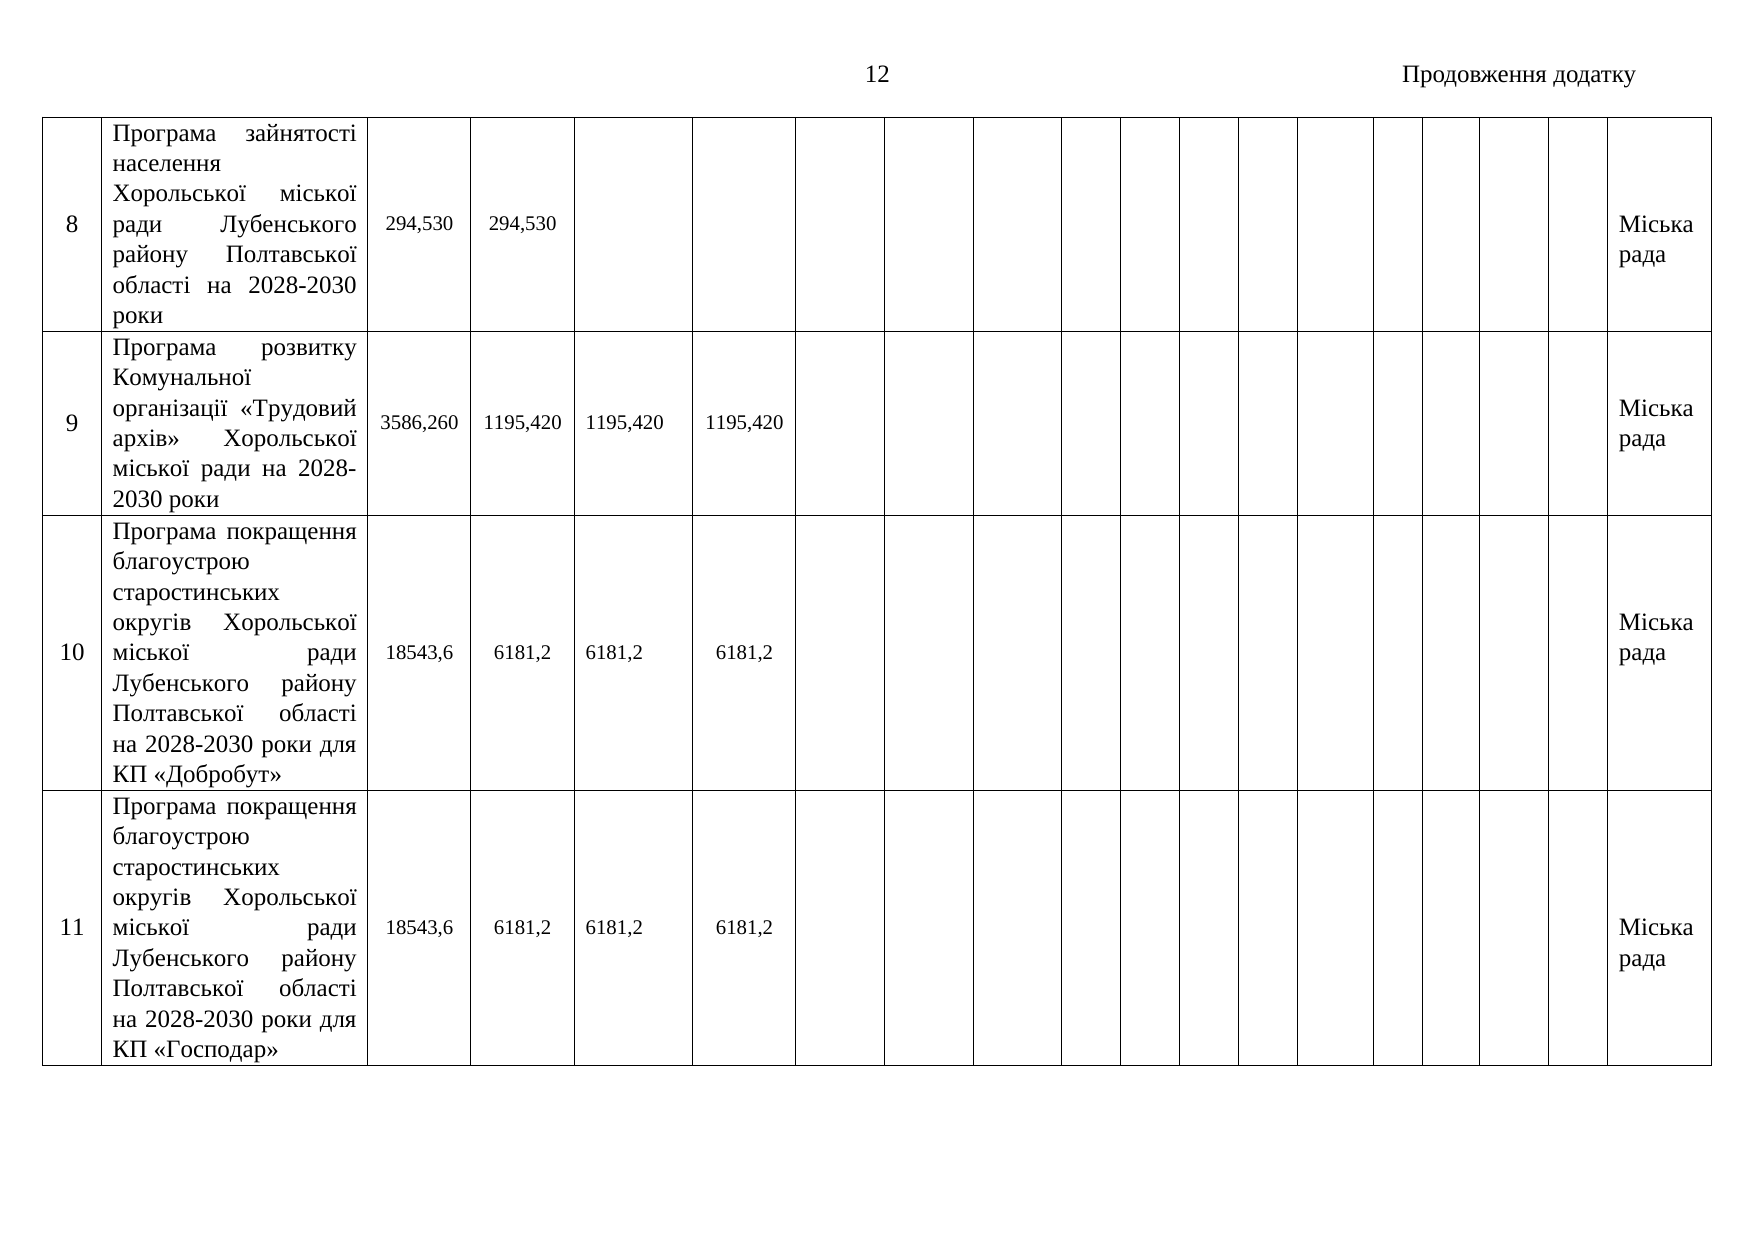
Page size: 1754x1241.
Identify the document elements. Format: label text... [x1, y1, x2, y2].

table_cell 294,530 [471, 118, 574, 331]
table_cell [1480, 118, 1548, 331]
table_cell 10 [43, 516, 101, 790]
table_cell Програма зайнятості населення Хорольської міської ради Лубенського району Полтавської області на 2028-2030 роки [102, 118, 367, 331]
table_cell 6181,2 [471, 516, 574, 790]
table_cell 18543,6 [368, 516, 470, 790]
table_cell [1298, 516, 1373, 790]
table_cell [885, 791, 973, 1065]
table_cell Міська рада [1608, 118, 1711, 331]
table_cell [1480, 332, 1548, 515]
table_cell [1239, 791, 1297, 1065]
table_cell [796, 332, 884, 515]
table_cell [1374, 332, 1422, 515]
table_cell [974, 791, 1061, 1065]
table_cell [796, 791, 884, 1065]
table_cell [1121, 332, 1179, 515]
table_cell [1480, 791, 1548, 1065]
table_cell [974, 332, 1061, 515]
table_cell [885, 516, 973, 790]
table_cell [1374, 118, 1422, 331]
table_cell [1180, 516, 1238, 790]
table_cell 8 [43, 118, 101, 331]
table_cell [575, 118, 692, 331]
table_cell [1239, 516, 1297, 790]
table_cell Міська рада [1608, 332, 1711, 515]
table_cell [1480, 516, 1548, 790]
table_cell [1298, 118, 1373, 331]
table_cell [1423, 791, 1479, 1065]
table_cell Програма покращення благоустрою старостинських округів Хорольської міської ради Лубенського району Полтавської області на 2028-2030 роки для КП «Господар» [102, 791, 367, 1065]
table_cell [693, 118, 795, 331]
table_cell 3586,260 [368, 332, 470, 515]
table_cell [1374, 516, 1422, 790]
table_cell 18543,6 [368, 791, 470, 1065]
table_cell Програма розвитку Комунальної організації «Трудовий архів» Хорольської міської ради на 2028-2030 роки [102, 332, 367, 515]
table_cell [1121, 118, 1179, 331]
table_cell [1374, 791, 1422, 1065]
table_cell [1549, 118, 1607, 331]
table_cell [796, 516, 884, 790]
table_cell [974, 516, 1061, 790]
table_cell Міська рада [1608, 516, 1711, 790]
table_cell [1180, 332, 1238, 515]
table_cell [1423, 118, 1479, 331]
table_cell [1062, 118, 1120, 331]
table_cell 6181,2 [693, 516, 795, 790]
table_cell [1298, 332, 1373, 515]
table_cell [885, 118, 973, 331]
table_cell Міська рада [1608, 791, 1711, 1065]
table_cell [885, 332, 973, 515]
table_cell [1239, 332, 1297, 515]
table_cell [796, 118, 884, 331]
table_cell 6181,2 [693, 791, 795, 1065]
table_cell [1423, 332, 1479, 515]
table_cell [1062, 516, 1120, 790]
table_cell [1062, 791, 1120, 1065]
table_cell 9 [43, 332, 101, 515]
table_cell 11 [43, 791, 101, 1065]
table_cell 6181,2 [575, 791, 692, 1065]
table_cell 6181,2 [471, 791, 574, 1065]
table_cell [1121, 791, 1179, 1065]
table_cell 6181,2 [575, 516, 692, 790]
table_cell [1121, 516, 1179, 790]
table_cell [1239, 118, 1297, 331]
table_cell [1549, 332, 1607, 515]
table_cell 1195,420 [693, 332, 795, 515]
table_cell [1549, 516, 1607, 790]
table_cell 1195,420 [471, 332, 574, 515]
table_cell [1298, 791, 1373, 1065]
table_cell 294,530 [368, 118, 470, 331]
table_cell [1423, 516, 1479, 790]
table_cell [974, 118, 1061, 331]
table_cell [1062, 332, 1120, 515]
table_cell Програма покращення благоустрою старостинських округів Хорольської міської ради Лубенського району Полтавської області на 2028-2030 роки для КП «Добробут» [102, 516, 367, 790]
table_cell [1549, 791, 1607, 1065]
table_cell 1195,420 [575, 332, 692, 515]
table_cell [1180, 118, 1238, 331]
table_cell [1180, 791, 1238, 1065]
